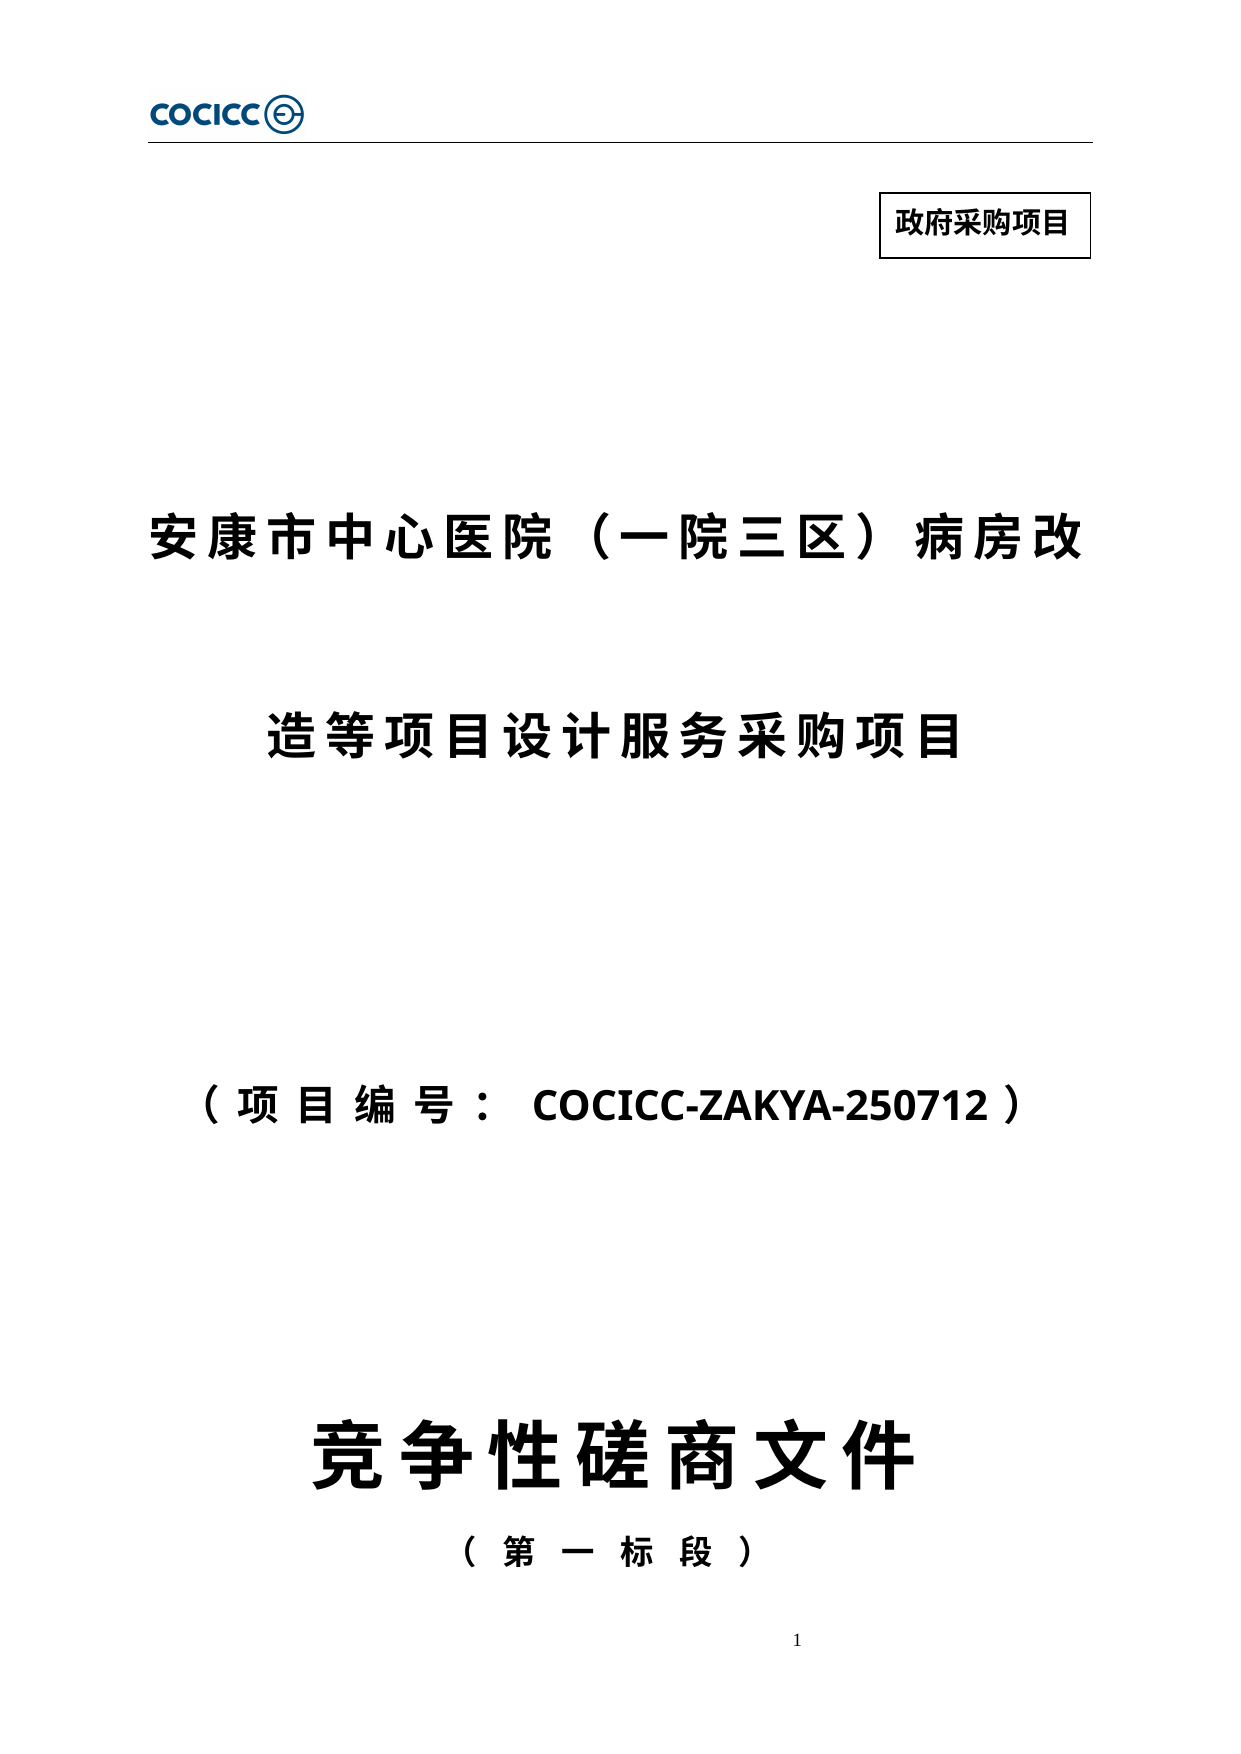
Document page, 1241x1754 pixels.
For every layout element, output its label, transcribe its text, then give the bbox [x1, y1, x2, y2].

text （第一标段） [148, 1510, 1092, 1589]
text 安康市中心医院（一院三区）病房改造等项目设计服务采购项目 [148, 494, 1092, 772]
text 竞争性磋商文件 [148, 1391, 1092, 1510]
picture [147, 88, 308, 140]
text （项目编号：COCICC-ZAKYA-250712） [148, 1062, 1092, 1142]
